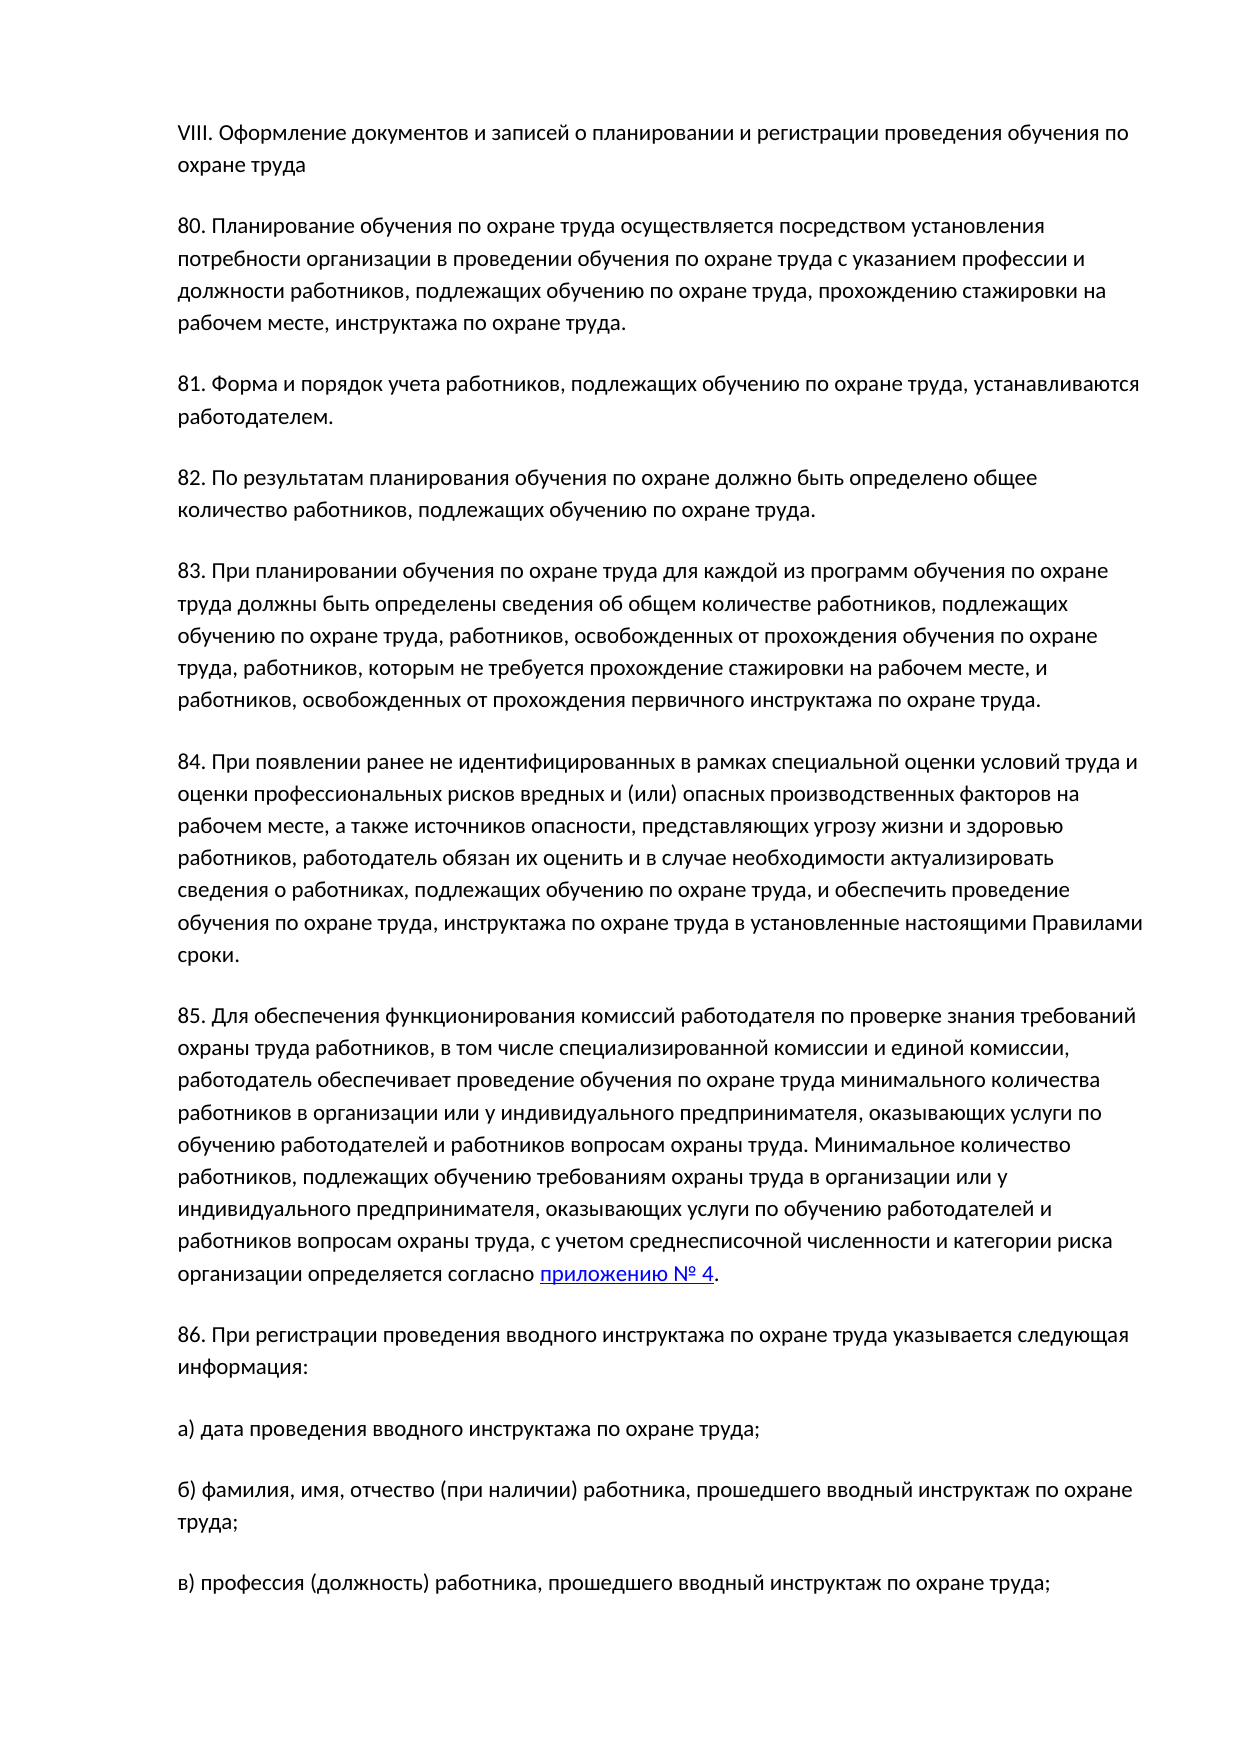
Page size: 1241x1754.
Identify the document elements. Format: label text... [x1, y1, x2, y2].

text 84. При появлении ранее не идентифицированных в рамках специальной оценки условий труда и оценки профессиональных рисков вредных и (или) опасных производственных факторов на рабочем месте, а также источников опасности, представляющих угрозу жизни и здоровью работников, работодатель обязан их оценить и в случае необходимости актуализировать сведения о работниках, подлежащих обучению по охране труда, и обеспечить проведение обучения по охране труда, инструктажа по охране труда в установленные настоящими Правилами сроки. [177, 747, 1152, 968]
text 81. Форма и порядок учета работников, подлежащих обучению по охране труда, устанавливаются работодателем. [177, 369, 1152, 430]
text 83. При планировании обучения по охране труда для каждой из программ обучения по охране труда должны быть определены сведения об общем количестве работников, подлежащих обучению по охране труда, работников, освобожденных от прохождения обучения по охране труда, работников, которым не требуется прохождение стажировки на рабочем месте, и работников, освобожденных от прохождения первичного инструктажа по охране труда. [177, 557, 1152, 713]
text VIII. Оформление документов и записей о планировании и регистрации проведения обучения по охране труда [177, 118, 1152, 178]
text в) профессия (должность) работника, прошедшего вводный инструктаж по охране труда; [177, 1568, 1152, 1597]
text 82. По результатам планирования обучения по охране должно быть определено общее количество работников, подлежащих обучению по охране труда. [177, 463, 1152, 523]
text а) дата проведения вводного инструктажа по охране труда; [177, 1414, 1152, 1442]
text 80. Планирование обучения по охране труда осуществляется посредством установления потребности организации в проведении обучения по охране труда с указанием профессии и должности работников, подлежащих обучению по охране труда, прохождению стажировки на рабочем месте, инструктажа по охране труда. [177, 212, 1152, 336]
text 86. При регистрации проведения вводного инструктажа по охране труда указывается следующая информация: [177, 1320, 1152, 1380]
text 85. Для обеспечения функционирования комиссий работодателя по проверке знания требований охраны труда работников, в том числе специализированной комиссии и единой комиссии, работодатель обеспечивает проведение обучения по охране труда минимального количества работников в организации или у индивидуального предпринимателя, оказывающих услуги по обучению работодателей и работников вопросам охраны труда. Минимальное количество работников, подлежащих обучению требованиям охраны труда в организации или у индивидуального предпринимателя, оказывающих услуги по обучению работодателей и работников вопросам охраны труда, с учетом среднесписочной численности и категории риска организации определяется согласно приложению № 4. [177, 1001, 1152, 1287]
text б) фамилия, имя, отчество (при наличии) работника, прошедшего вводный инструктаж по охране труда; [177, 1475, 1152, 1535]
